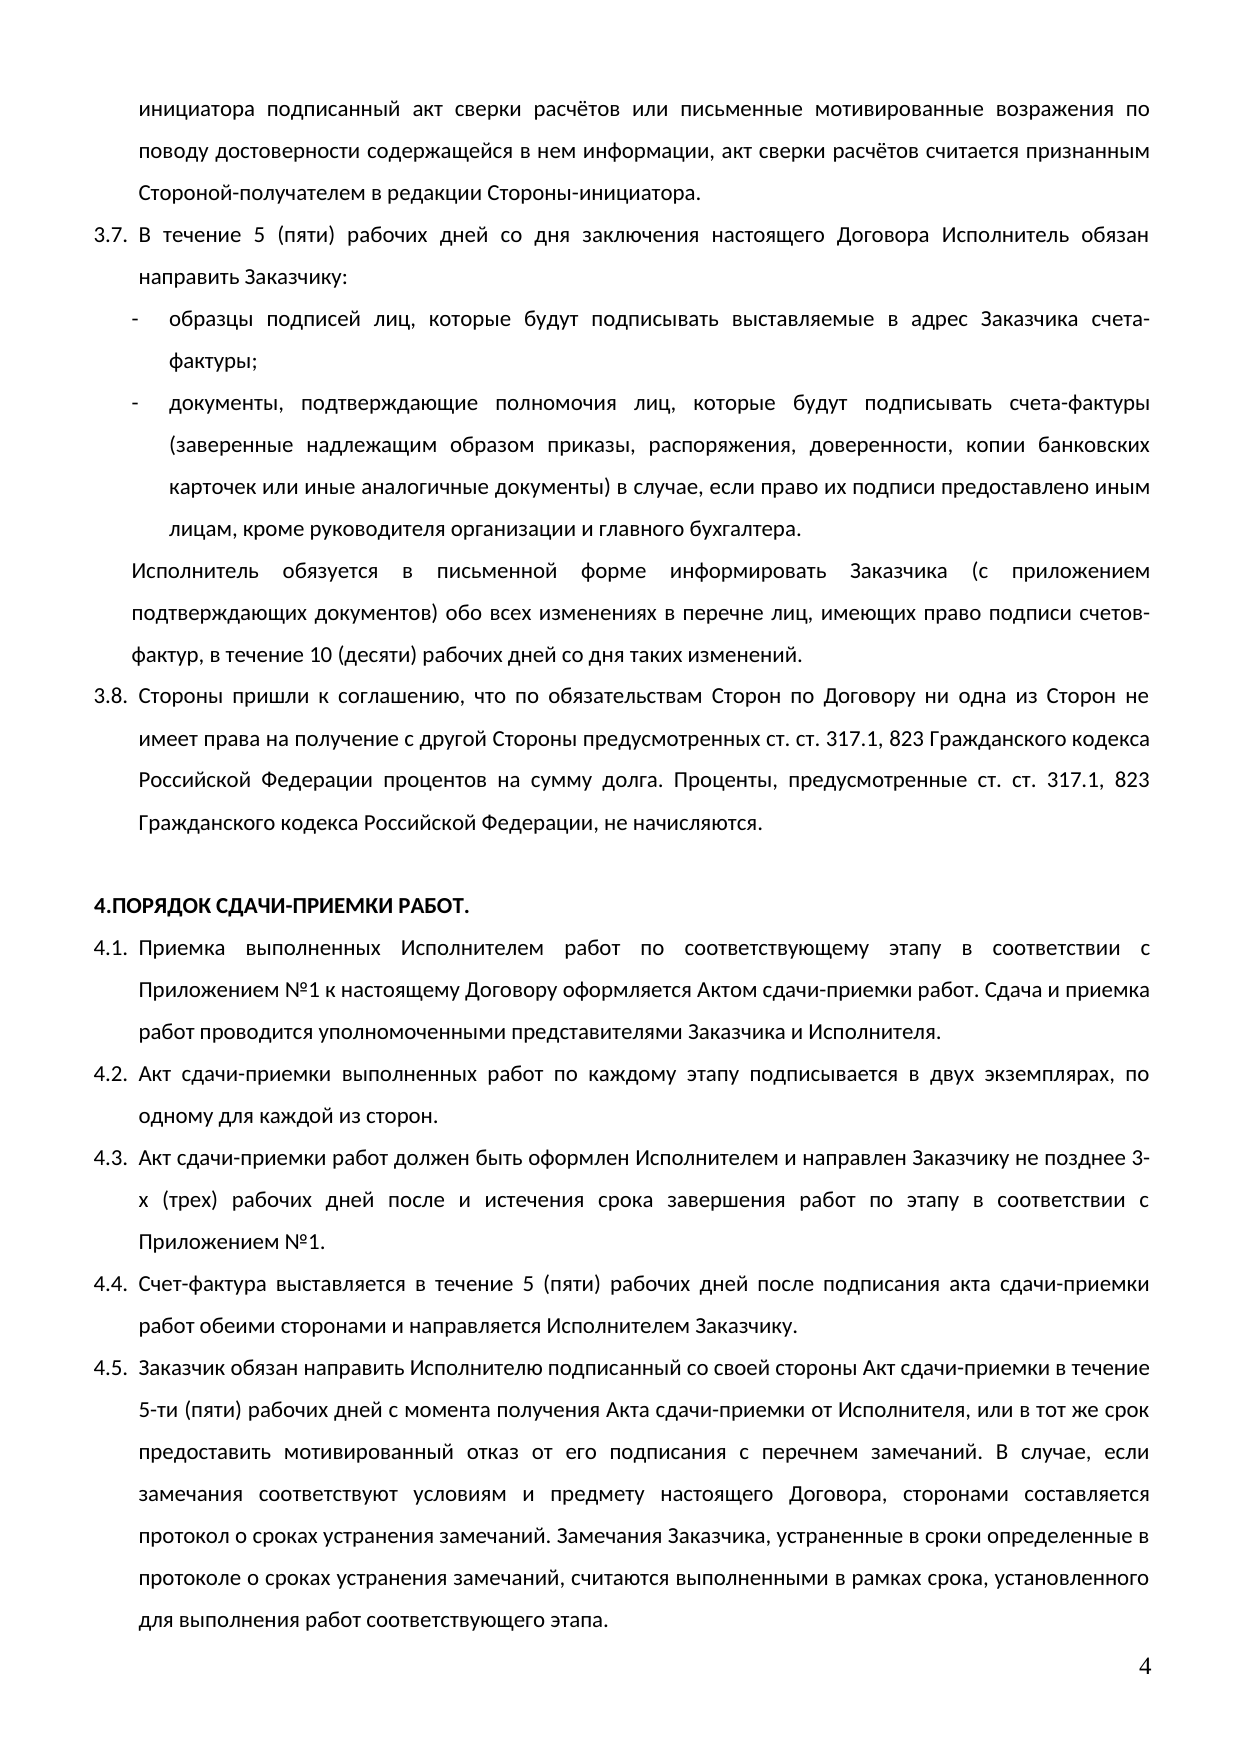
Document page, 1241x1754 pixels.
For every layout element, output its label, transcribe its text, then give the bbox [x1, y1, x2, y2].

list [93, 94, 1152, 206]
list документы, подтверждающие полномочия лиц, которые будут подписывать счета-фактуры (заверенные надлежащим образом приказы, распоряжения, доверенности, копии банковских карточек или иные аналогичные документы) в случае, если право их подписи предоставлено иным лицам, кроме руководителя организации и главного бухгалтера. [131, 388, 1152, 542]
list Акт сдачи-приемки работ должен быть оформлен Исполнителем и направлен Заказчику не позднее 3-х (трех) рабочих дней после и истечения срока завершения работ по этапу в соответствии с Приложением №1. [93, 1143, 1152, 1255]
list Заказчик обязан направить Исполнителю подписанный со своей стороны Акт сдачи-приемки в течение 5-ти (пяти) рабочих дней с момента получения Акта сдачи-приемки от Исполнителя, или в тот же срок предоставить мотивированный отказ от его подписания с перечнем замечаний. В случае, если замечания соответствуют условиям и предмету настоящего Договора, сторонами составляется протокол о сроках устранения замечаний. Замечания Заказчика, устраненные в сроки определенные в протоколе о сроках устранения замечаний, считаются выполненными в рамках срока, установленного для выполнения работ соответствующего этапа. [93, 1353, 1152, 1633]
list Счет-фактура выставляется в течение 5 (пяти) рабочих дней после подписания акта сдачи-приемки работ обеими сторонами и направляется Исполнителем Заказчику. [93, 1269, 1152, 1339]
text Исполнитель обязуется в письменной форме информировать Заказчика (с приложением подтверждающих документов) обо всех изменениях в перечне лиц, имеющих право подписи счетов-фактур, в течение 10 (десяти) рабочих дней со дня таких изменений. [131, 556, 1152, 668]
list ПОРЯДОК СДАЧИ-ПРИЕМКИ РАБОТ. [94, 892, 1152, 919]
list В течение 5 (пяти) рабочих дней со дня заключения настоящего Договора Исполнитель обязан направить Заказчику: [93, 220, 1152, 290]
list Акт сдачи-приемки выполненных работ по каждому этапу подписывается в двух экземплярах, по одному для каждой из сторон. [93, 1059, 1152, 1129]
list Стороны пришли к соглашению, что по обязательствам Сторон по Договору ни одна из Сторон не имеет права на получение с другой Стороны предусмотренных ст. ст. 317.1, 823 Гражданского кодекса Российской Федерации процентов на сумму долга. Проценты, предусмотренные ст. ст. 317.1, 823 Гражданского кодекса Российской Федерации, не начисляются. [93, 682, 1152, 836]
list Приемка выполненных Исполнителем работ по соответствующему этапу в соответствии с Приложением №1 к настоящему Договору оформляется Актом сдачи-приемки работ. Сдача и приемка работ проводится уполномоченными представителями Заказчика и Исполнителя. [93, 933, 1152, 1046]
list образцы подписей лиц, которые будут подписывать выставляемые в адрес Заказчика счета-фактуры; [131, 304, 1152, 374]
